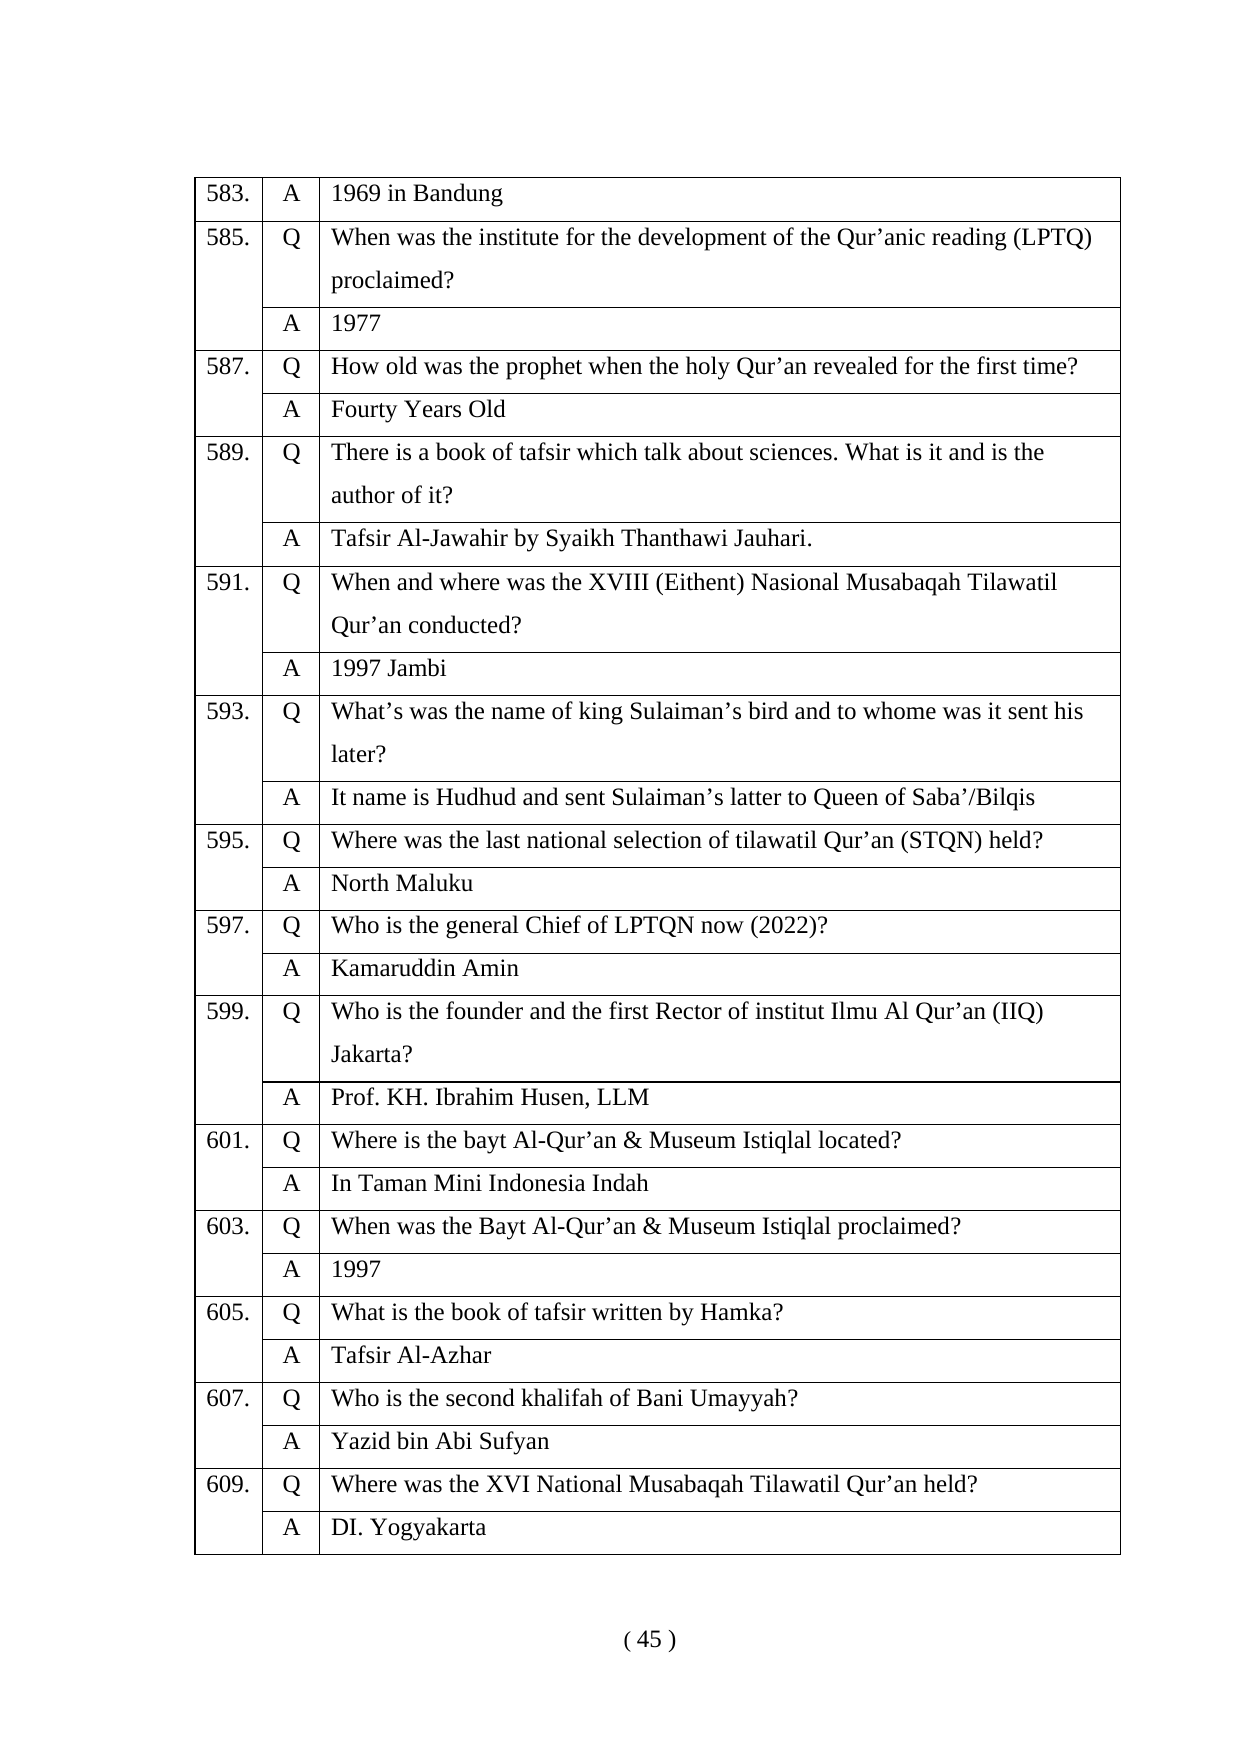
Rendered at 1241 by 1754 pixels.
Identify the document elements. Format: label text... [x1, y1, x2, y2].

table_cell It name is Hudhud and sent Sulaiman’s latter to Queen of Saba’/Bilqis [320, 782, 1120, 824]
table_cell Who is the second khalifah of Bani Umayyah? [320, 1383, 1120, 1425]
table_cell [196, 567, 262, 695]
table_cell Tafsir Al-Jawahir by Syaikh Thanthawi Jauhari. [320, 523, 1120, 566]
table_cell Q [263, 825, 319, 867]
table_cell [196, 1125, 262, 1210]
table_cell A [263, 1340, 319, 1382]
table_cell Yazid bin Abi Sufyan [320, 1426, 1120, 1468]
table_cell A [263, 653, 319, 695]
table_cell Q [263, 696, 319, 781]
table_cell Prof. KH. Ibrahim Husen, LLM [320, 1083, 1120, 1124]
table_cell A [263, 1168, 319, 1210]
table_cell Q [263, 911, 319, 952]
table_cell Q [263, 1297, 319, 1339]
table_cell [196, 1297, 262, 1382]
table_cell [196, 222, 262, 350]
table_cell 1969 in Bandung [320, 178, 1120, 221]
table_cell Kamaruddin Amin [320, 954, 1120, 995]
table_cell [196, 1469, 262, 1553]
table_cell In Taman Mini Indonesia Indah [320, 1168, 1120, 1210]
table_cell Where was the XVI National Musabaqah Tilawatil Qur’an held? [320, 1469, 1120, 1511]
table_cell [196, 911, 262, 995]
table_cell Q [263, 1383, 319, 1425]
table_cell Q [263, 1211, 319, 1253]
table_cell When and where was the XVIII (Eithent) Nasional Musabaqah Tilawatil Qur’an conducted? [320, 567, 1120, 652]
table_cell Q [263, 437, 319, 522]
table_cell When was the institute for the development of the Qur’anic reading (LPTQ) proclaimed? [320, 222, 1120, 307]
table_cell Where is the bayt Al-Qur’an & Museum Istiqlal located? [320, 1125, 1120, 1167]
table_cell 1977 [320, 308, 1120, 350]
table_cell A [263, 868, 319, 909]
table_cell [196, 1211, 262, 1296]
table_cell A [263, 523, 319, 566]
table_cell A [263, 178, 319, 221]
table_cell Q [263, 1125, 319, 1167]
table_cell Q [263, 1469, 319, 1511]
table_cell Q [263, 996, 319, 1081]
table_cell [196, 437, 262, 566]
table_cell A [263, 1254, 319, 1296]
table_cell [196, 178, 262, 221]
table_cell A [263, 394, 319, 436]
table_cell What’s was the name of king Sulaiman’s bird and to whome was it sent his later? [320, 696, 1120, 781]
table_cell North Maluku [320, 868, 1120, 909]
table_cell A [263, 954, 319, 995]
table_cell Q [263, 222, 319, 307]
table_cell A [263, 1426, 319, 1468]
table_cell Fourty Years Old [320, 394, 1120, 436]
table_cell 1997 [320, 1254, 1120, 1296]
table_cell How old was the prophet when the holy Qur’an revealed for the first time? [320, 351, 1120, 393]
table_cell When was the Bayt Al-Qur’an & Museum Istiqlal proclaimed? [320, 1211, 1120, 1253]
table_cell Who is the founder and the first Rector of institut Ilmu Al Qur’an (IIQ) Jakarta? [320, 996, 1120, 1081]
table_cell A [263, 1083, 319, 1124]
table_cell [196, 825, 262, 909]
table_cell A [263, 308, 319, 350]
table_cell Where was the last national selection of tilawatil Qur’an (STQN) held? [320, 825, 1120, 867]
table_cell Q [263, 351, 319, 393]
table_cell [196, 696, 262, 824]
table_cell What is the book of tafsir written by Hamka? [320, 1297, 1120, 1339]
table_cell [196, 996, 262, 1124]
table_cell Q [263, 567, 319, 652]
table_cell DI. Yogyakarta [320, 1512, 1120, 1553]
table_cell 1997 Jambi [320, 653, 1120, 695]
table_cell Who is the general Chief of LPTQN now (2022)? [320, 911, 1120, 952]
table_cell A [263, 782, 319, 824]
table_cell [196, 1383, 262, 1468]
table_cell Tafsir Al-Azhar [320, 1340, 1120, 1382]
table_cell A [263, 1512, 319, 1553]
table_cell [196, 351, 262, 436]
table_cell There is a book of tafsir which talk about sciences. What is it and is the author of it? [320, 437, 1120, 522]
